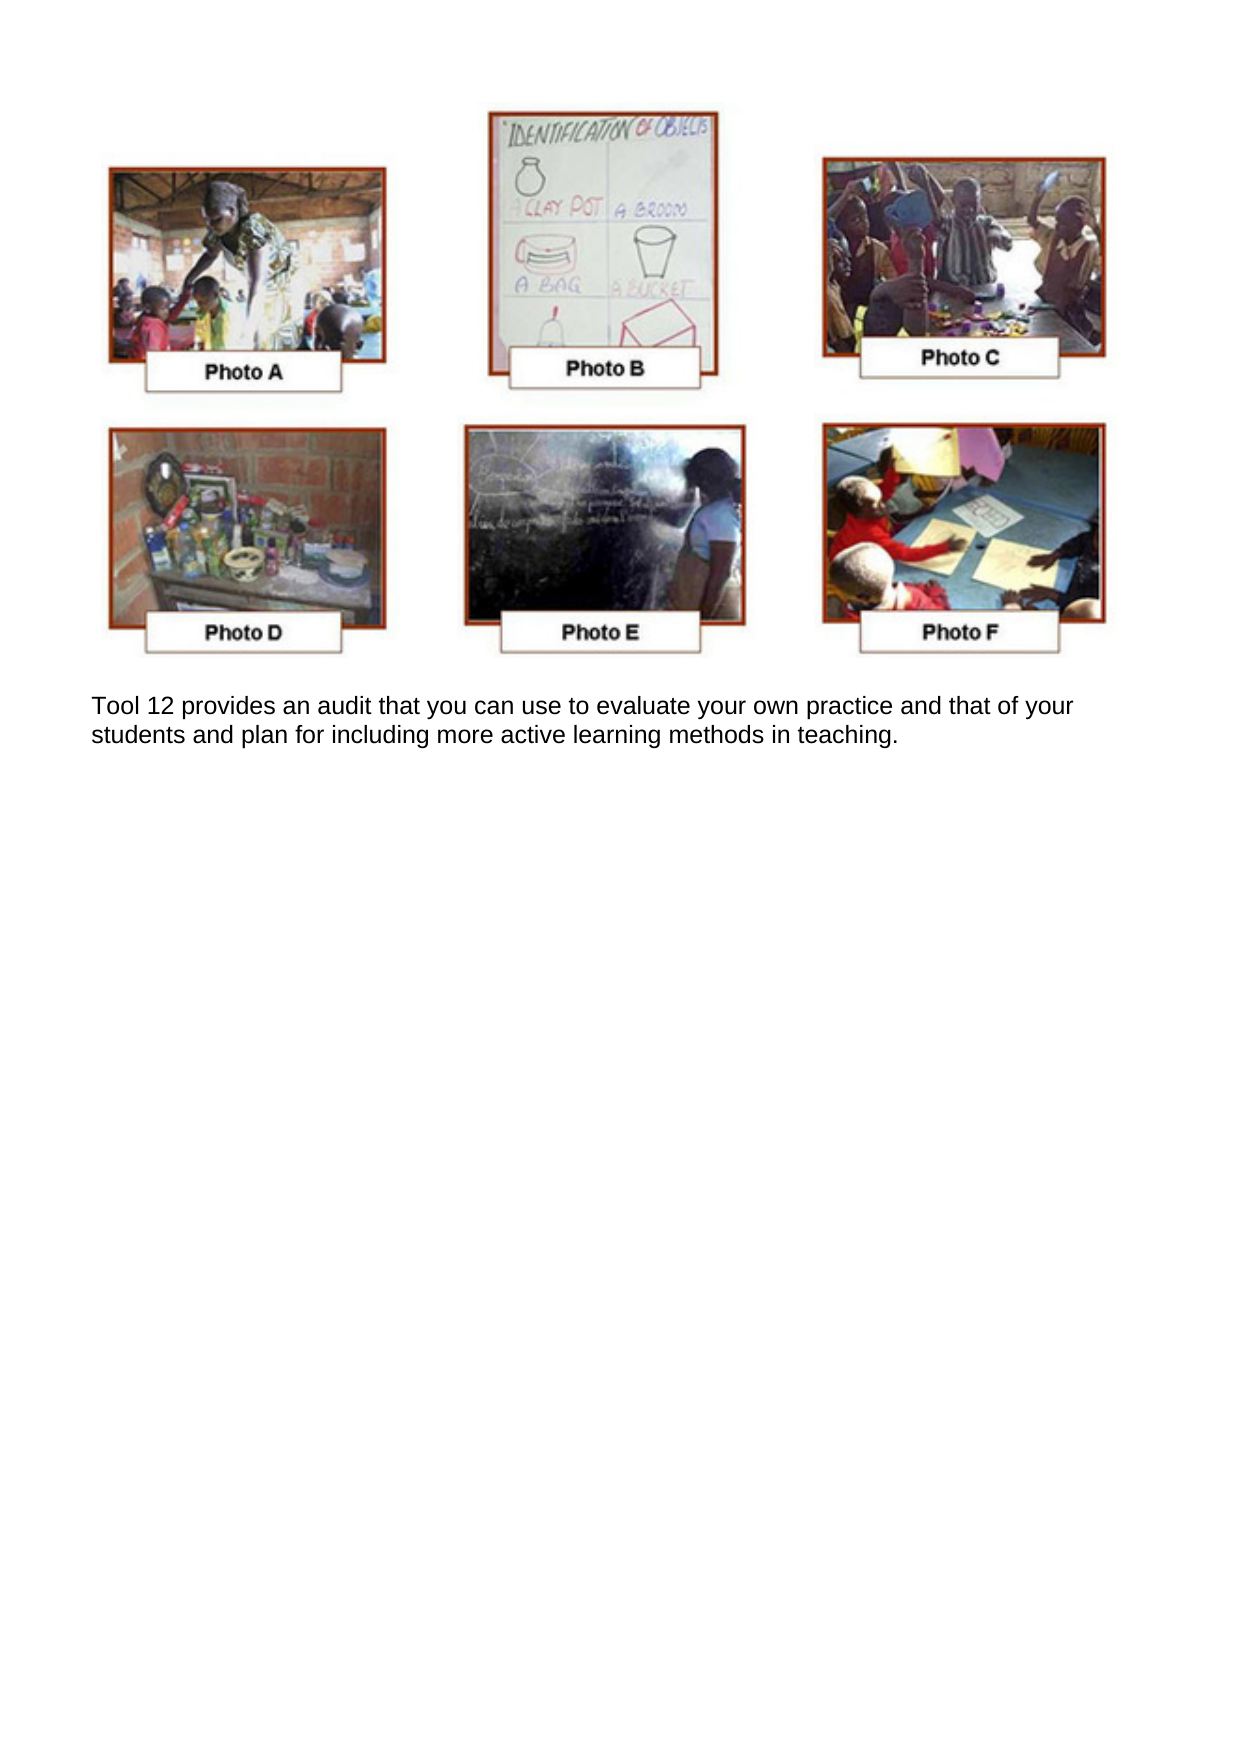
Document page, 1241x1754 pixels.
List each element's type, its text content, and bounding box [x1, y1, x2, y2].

table_header [435, 94, 778, 662]
picture [101, 109, 400, 658]
table_header [778, 94, 1128, 662]
picture [813, 98, 1118, 658]
text Tool 12 provides an audit that you can use to evaluate your own practice and that of your students and plan for including more active learning methods in teaching. [91, 691, 1149, 749]
picture [457, 102, 756, 658]
table_header [91, 94, 434, 662]
